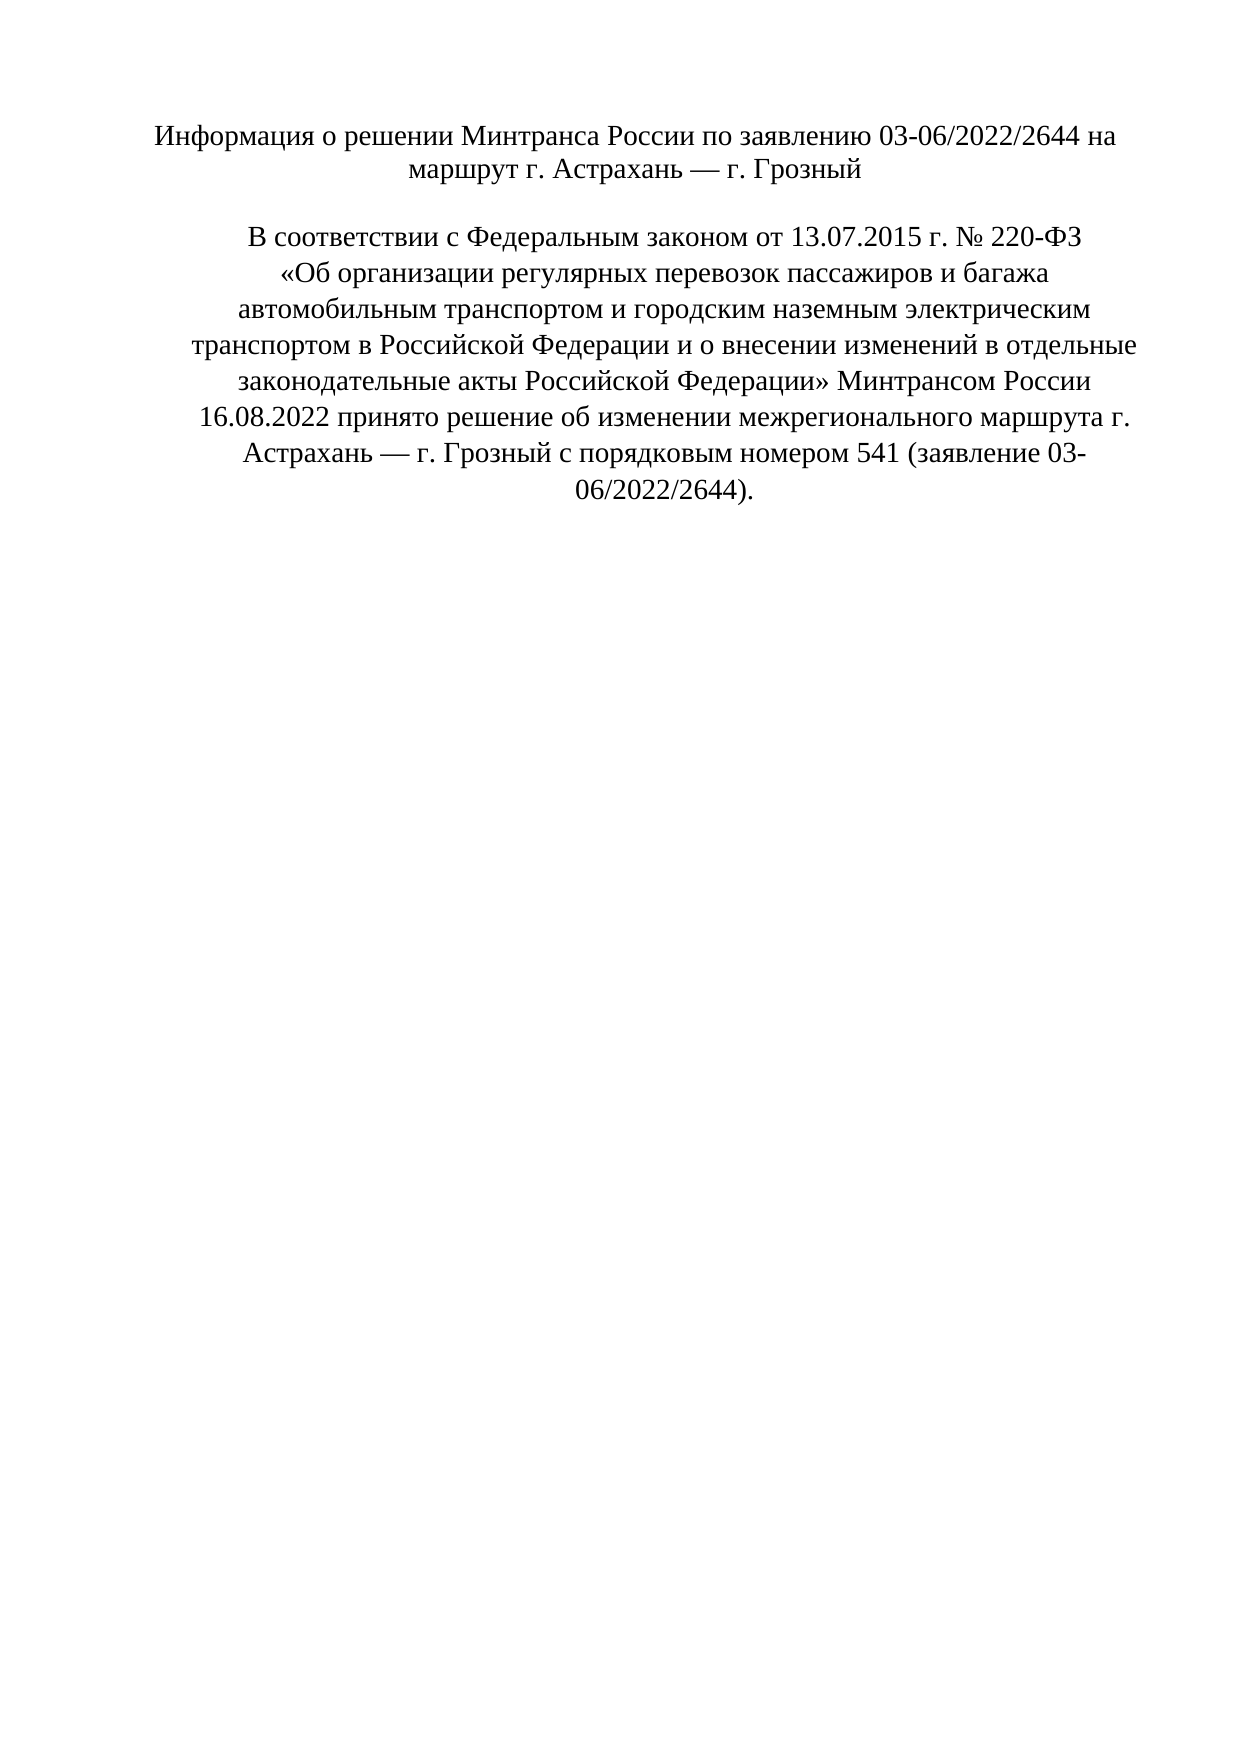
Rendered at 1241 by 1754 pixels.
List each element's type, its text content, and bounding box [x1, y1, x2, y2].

text Информация о решении Минтранса России по заявлению 03-06/2022/2644 на маршрут г. Астрахань — г. Грозный [118, 118, 1152, 185]
text В соответствии с Федеральным законом от 13.07.2015 г. № 220-ФЗ «Об организации регулярных перевозок пассажиров и багажа автомобильным транспортом и городским наземным электрическим транспортом в Российской Федерации и о внесении изменений в отдельные законодательные акты Российской Федерации» Минтрансом России 16.08.2022 принято решение об изменении межрегионального маршрута г. Астрахань — г. Грозный с порядковым номером 541 (заявление 03-06/2022/2644). [177, 219, 1152, 505]
